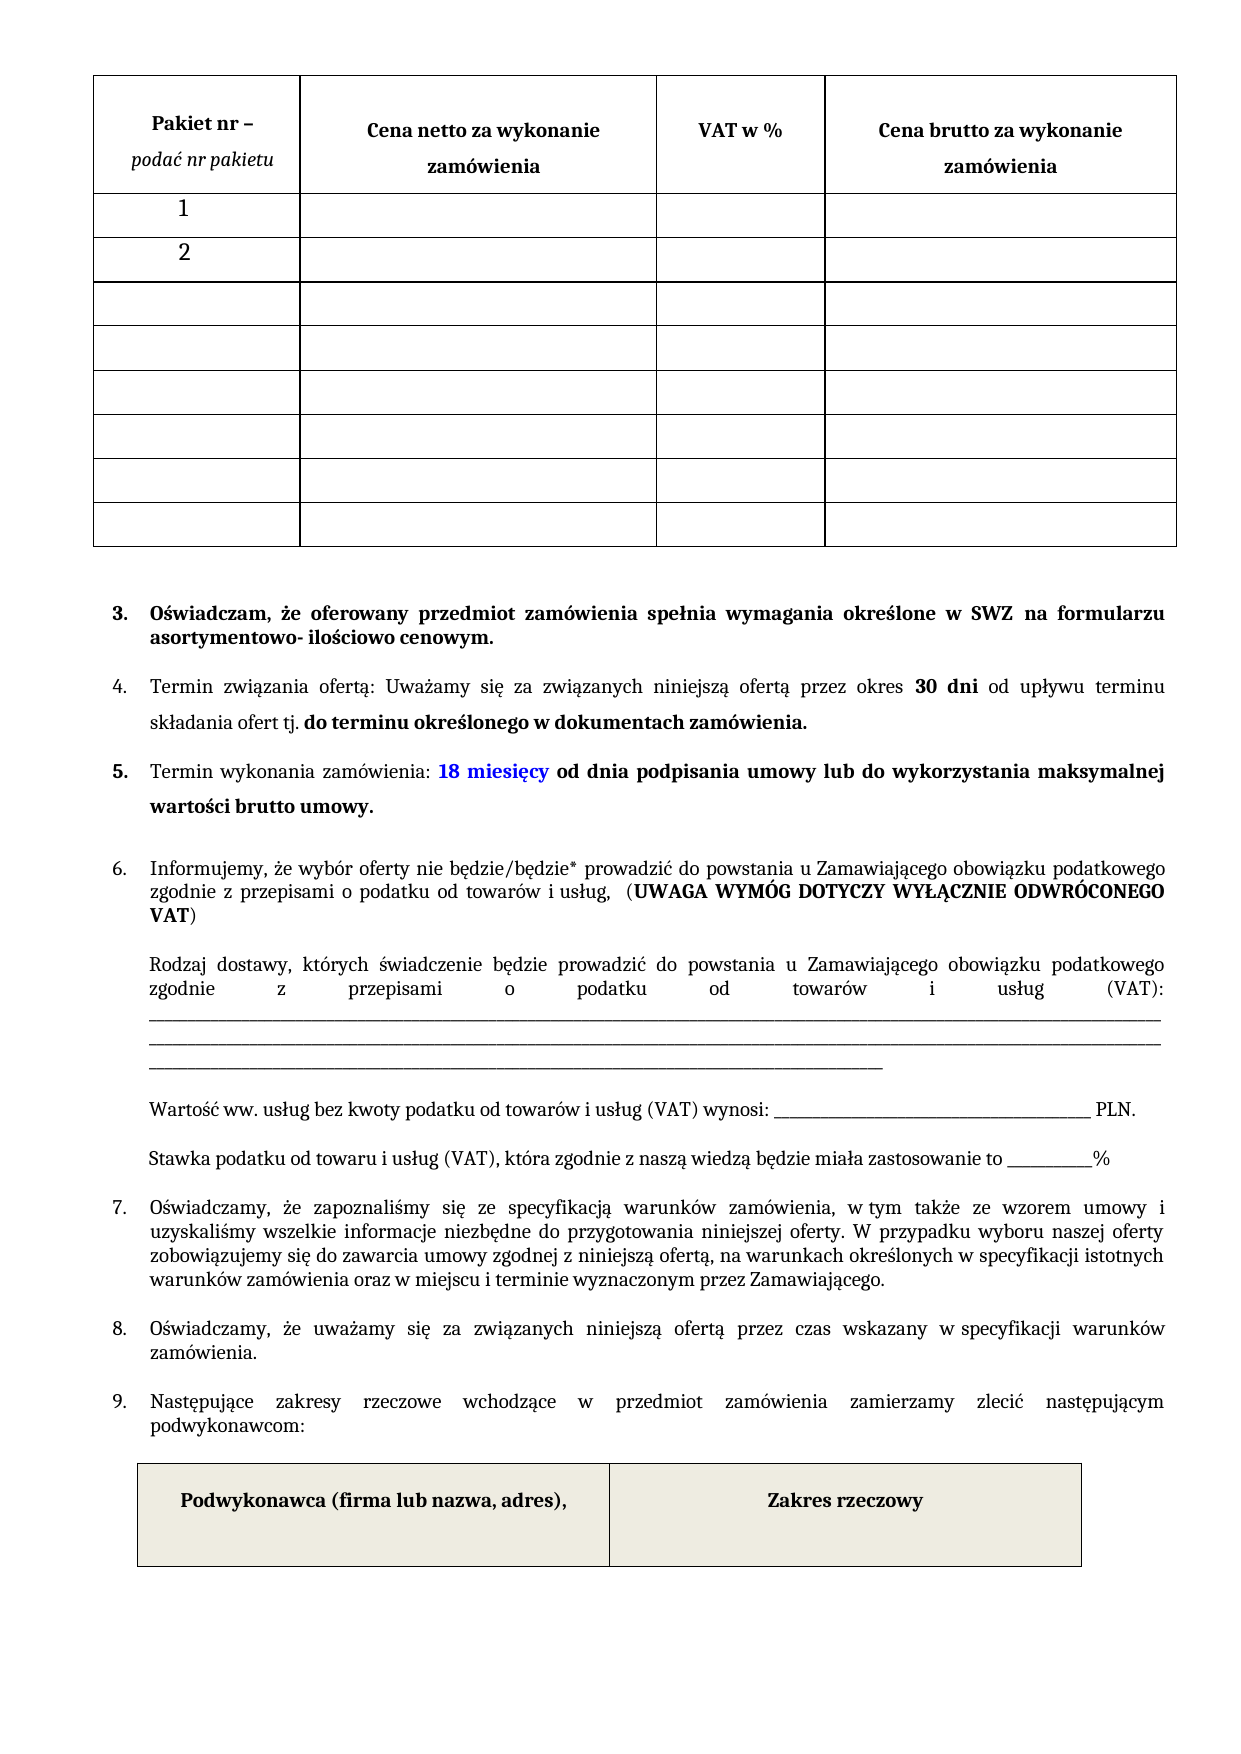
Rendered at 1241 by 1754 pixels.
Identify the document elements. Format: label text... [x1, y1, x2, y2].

table_cell [657, 503, 824, 546]
table_cell [826, 194, 1176, 237]
table_cell [94, 459, 299, 502]
table_cell [301, 415, 656, 458]
table_cell [94, 371, 299, 413]
table_cell 2 [94, 238, 299, 281]
table_cell [826, 238, 1176, 281]
table_cell [657, 459, 824, 502]
list Oświadczamy, że zapoznaliśmy się ze specyfikacją warunków zamówienia, w tym także ze wzorem umowy i uzyskaliśmy wszelkie informacje niezbędne do przygotowania niniejszej oferty. W przypadku wyboru naszej oferty zobowiązujemy się do zawarcia umowy zgodnej z niniejszą ofertą, na warunkach określonych w specyfikacji istotnych warunków zamówienia oraz w miejscu i terminie wyznaczonym przez Zamawiającego. [112, 1196, 1165, 1292]
list Oświadczam, że oferowany przedmiot zamówienia spełnia wymagania określone w SWZ na formularzu asortymentowo- ilościowo cenowym. [112, 602, 1165, 650]
table_header Cena netto za wykonanie zamówienia [301, 76, 656, 193]
text Wartość ww. usług bez kwoty podatku od towarów i usług (VAT) wynosi: _________________________________________ PLN. [149, 1098, 1165, 1122]
table_cell [94, 415, 299, 458]
table_cell [826, 371, 1176, 413]
table_header Podwykonawca (firma lub nazwa, adres), [138, 1464, 609, 1566]
table_cell [657, 283, 824, 325]
table_header Cena brutto za wykonanie zamówienia [826, 76, 1176, 193]
table_cell [94, 283, 299, 325]
table_cell 1 [94, 194, 299, 237]
table_cell [94, 326, 299, 369]
table_cell [826, 503, 1176, 546]
table_cell [301, 194, 656, 237]
text Stawka podatku od towaru i usług (VAT), która zgodnie z naszą wiedzą będzie miała zastosowanie to ___________% [149, 1147, 1165, 1171]
text Rodzaj dostawy, których świadczenie będzie prowadzić do powstania u Zamawiającego obowiązku podatkowego zgodnie z przepisami o podatku od towarów i usług (VAT): _____________________________________________________________________________________________________________________________________________________________________________________________________________________________________________________________________________________________________________________________________________________________________ [149, 953, 1165, 1073]
table_cell [657, 238, 824, 281]
table_cell [301, 238, 656, 281]
table_cell [301, 503, 656, 546]
table_cell [657, 415, 824, 458]
table_cell [301, 283, 656, 325]
table_header Zakres rzeczowy [610, 1464, 1081, 1566]
table_cell [826, 459, 1176, 502]
table_cell [301, 326, 656, 369]
list Termin wykonania zamówienia: 18 miesięcy od dnia podpisania umowy lub do wykorzystania maksymalnej wartości brutto umowy. [112, 759, 1165, 819]
list Następujące zakresy rzeczowe wchodzące w przedmiot zamówienia zamierzamy zlecić następującym podwykonawcom: [112, 1389, 1165, 1437]
table_header Pakiet nr – podać nr pakietu [94, 76, 299, 193]
table_cell [301, 371, 656, 413]
list Oświadczamy, że uważamy się za związanych niniejszą ofertą przez czas wskazany w specyfikacji warunków zamówienia. [112, 1317, 1165, 1364]
table_cell [94, 503, 299, 546]
table_cell [657, 326, 824, 369]
table_header VAT w % [657, 76, 824, 193]
table_cell [826, 283, 1176, 325]
table_cell [657, 194, 824, 237]
table_cell [301, 459, 656, 502]
list Informujemy, że wybór oferty nie będzie/będzie* prowadzić do powstania u Zamawiającego obowiązku podatkowego zgodnie z przepisami o podatku od towarów i usług, (UWAGA WYMÓG DOTYCZY WYŁĄCZNIE ODWRÓCONEGO VAT) [112, 856, 1165, 928]
table_cell [657, 371, 824, 413]
table_cell [826, 326, 1176, 369]
list Termin związania ofertą: Uważamy się za związanych niniejszą ofertą przez okres 30 dni od upływu terminu składania ofert tj. do terminu określonego w dokumentach zamówienia. [112, 675, 1165, 735]
table_cell [826, 415, 1176, 458]
